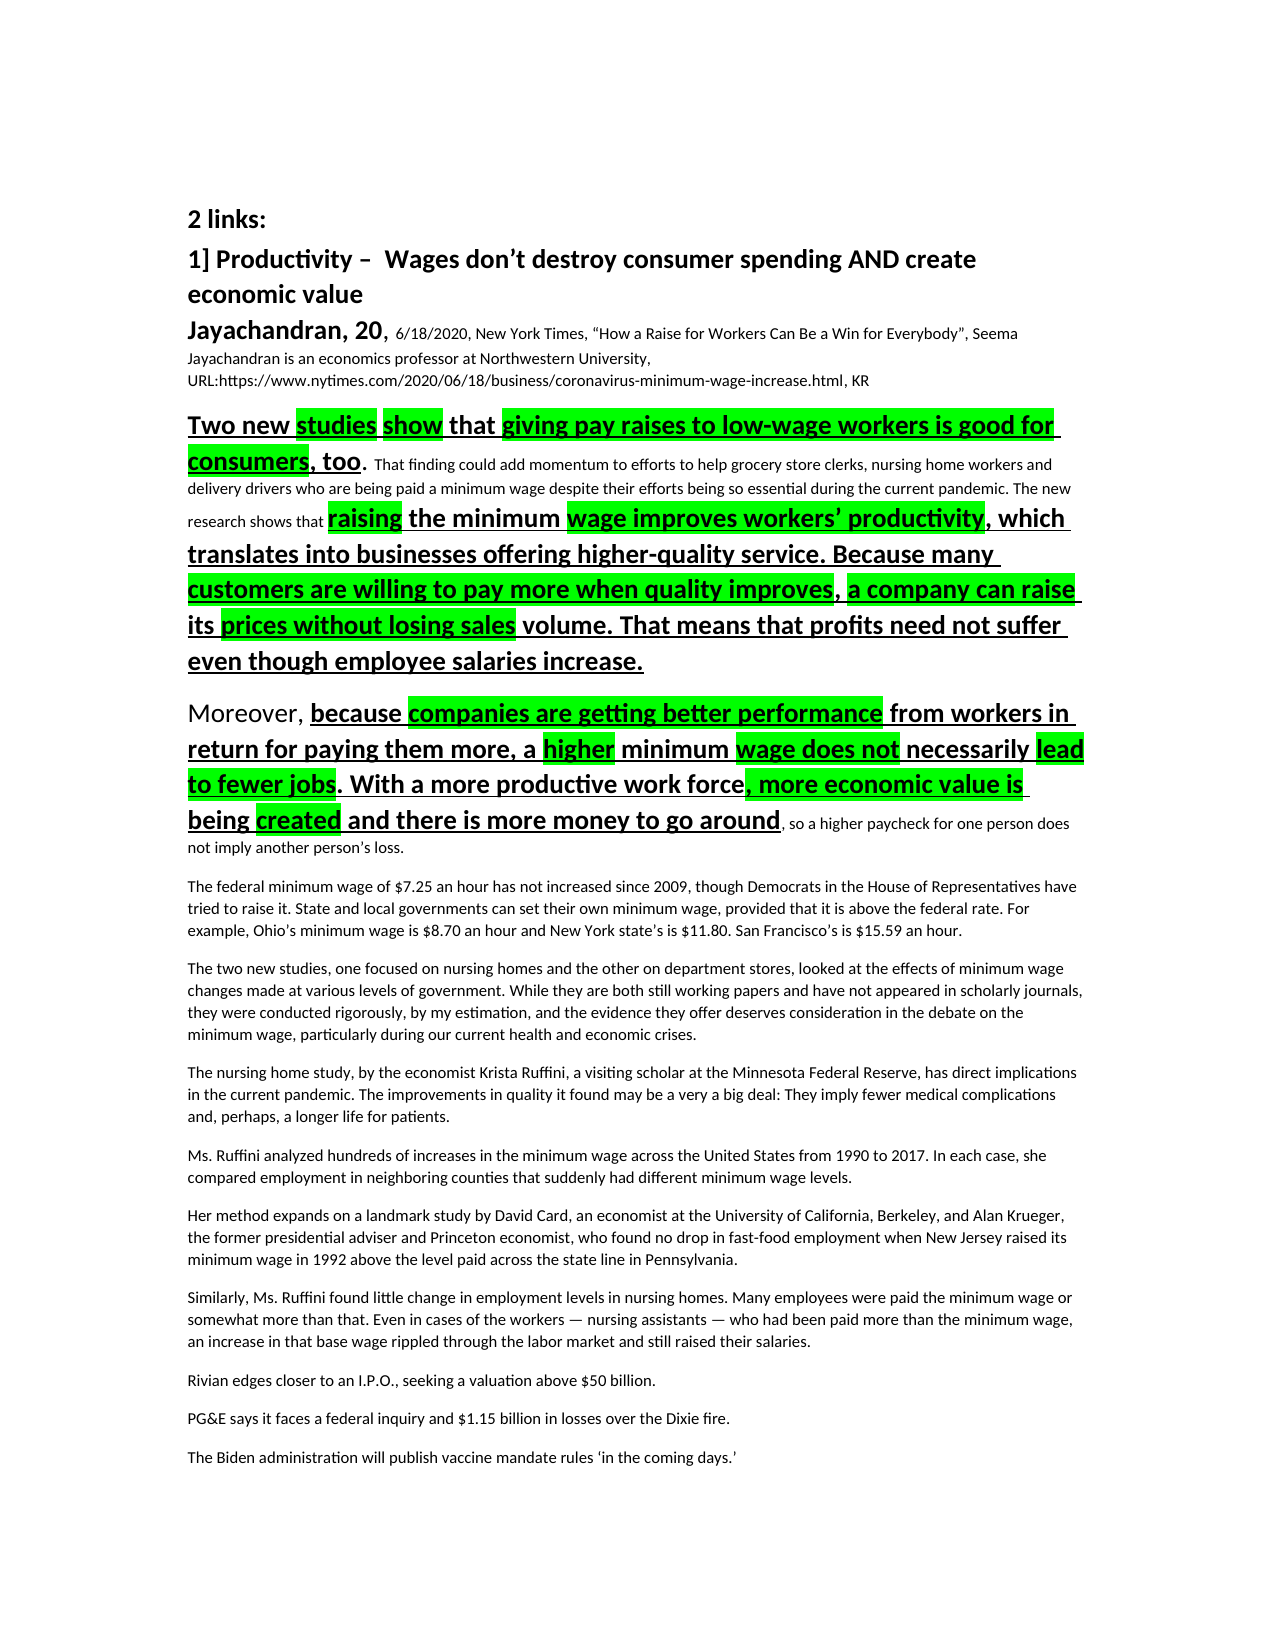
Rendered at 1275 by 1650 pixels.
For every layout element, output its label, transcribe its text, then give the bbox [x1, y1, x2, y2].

text Similarly, Ms. Ruffini found little change in employment levels in nursing homes. Many employees were paid the minimum wage or somewhat more than that. Even in cases of the workers — nursing assistants — who had been paid more than the minimum wage, an increase in that base wage rippled through the labor market and still raised their salaries. [187, 1288, 1087, 1352]
text PG&E says it faces a federal inquiry and $1.15 billion in losses over the Dixie fire. [187, 1408, 1087, 1429]
subtitle 1] Productivity – Wages don’t destroy consumer spending AND create economic value [187, 242, 1087, 311]
text Her method expands on a landmark study by David Card, an economist at the University of California, Berkeley, and Alan Krueger, the former presidential adviser and Princeton economist, who found no drop in fast-food employment when New Jersey raised its minimum wage in 1992 above the level paid across the state line in Pennsylvania. [187, 1205, 1087, 1269]
text The federal minimum wage of $7.25 an hour has not increased since 2009, though Democrats in the House of Representatives have tried to raise it. State and local governments can set their own minimum wage, provided that it is above the federal rate. For example, Ohio’s minimum wage is $8.70 an hour and New York state’s is $11.80. San Francisco’s is $15.59 an hour. [187, 876, 1087, 940]
text Rivian edges closer to an I.P.O., seeking a valuation above $50 billion. [187, 1370, 1087, 1390]
text Ms. Ruffini analyzed hundreds of increases in the minimum wage across the United States from 1990 to 2017. In each case, she compared employment in neighboring counties that suddenly had different minimum wage levels. [187, 1145, 1087, 1187]
subtitle 2 links: [187, 202, 1087, 235]
text Moreover, because companies are getting better performance from workers in return for paying them more, a higher minimum wage does not necessarily lead to fewer jobs. With a more productive work force, more economic value is being created and there is more money to go around, so a higher paycheck for one person does not imply another person’s loss. [187, 696, 1087, 858]
text Jayachandran, 20, 6/18/2020, New York Times, “How a Raise for Workers Can Be a Win for Everybody”, Seema Jayachandran is an economics professor at Northwestern University, URL:https://www.nytimes.com/2020/06/18/business/coronavirus-minimum-wage-increase.html, KR [187, 313, 1087, 390]
text The Biden administration will publish vaccine mandate rules ‘in the coming days.’ [187, 1447, 1087, 1467]
text Two new studies show that giving pay raises to low-wage workers is good for consumers, too. That finding could add momentum to efforts to help grocery store clerks, nursing home workers and delivery drivers who are being paid a minimum wage despite their efforts being so essential during the current pandemic. The new research shows that raising the minimum wage improves workers’ productivity, which translates into businesses offering higher-quality service. Because many customers are willing to pay more when quality improves, a company can raise its prices without losing sales volume. That means that profits need not suffer even though employee salaries increase. [187, 408, 1087, 677]
text The two new studies, one focused on nursing homes and the other on department stores, looked at the effects of minimum wage changes made at various levels of government. While they are both still working papers and have not appeared in scholarly journals, they were conducted rigorously, by my estimation, and the evidence they offer deserves consideration in the debate on the minimum wage, particularly during our current health and economic crises. [187, 958, 1087, 1044]
text The nursing home study, by the economist Krista Ruffini, a visiting scholar at the Minnesota Federal Reserve, has direct implications in the current pandemic. The improvements in quality it found may be a very a big deal: They imply fewer medical complications and, perhaps, a longer life for patients. [187, 1063, 1087, 1127]
